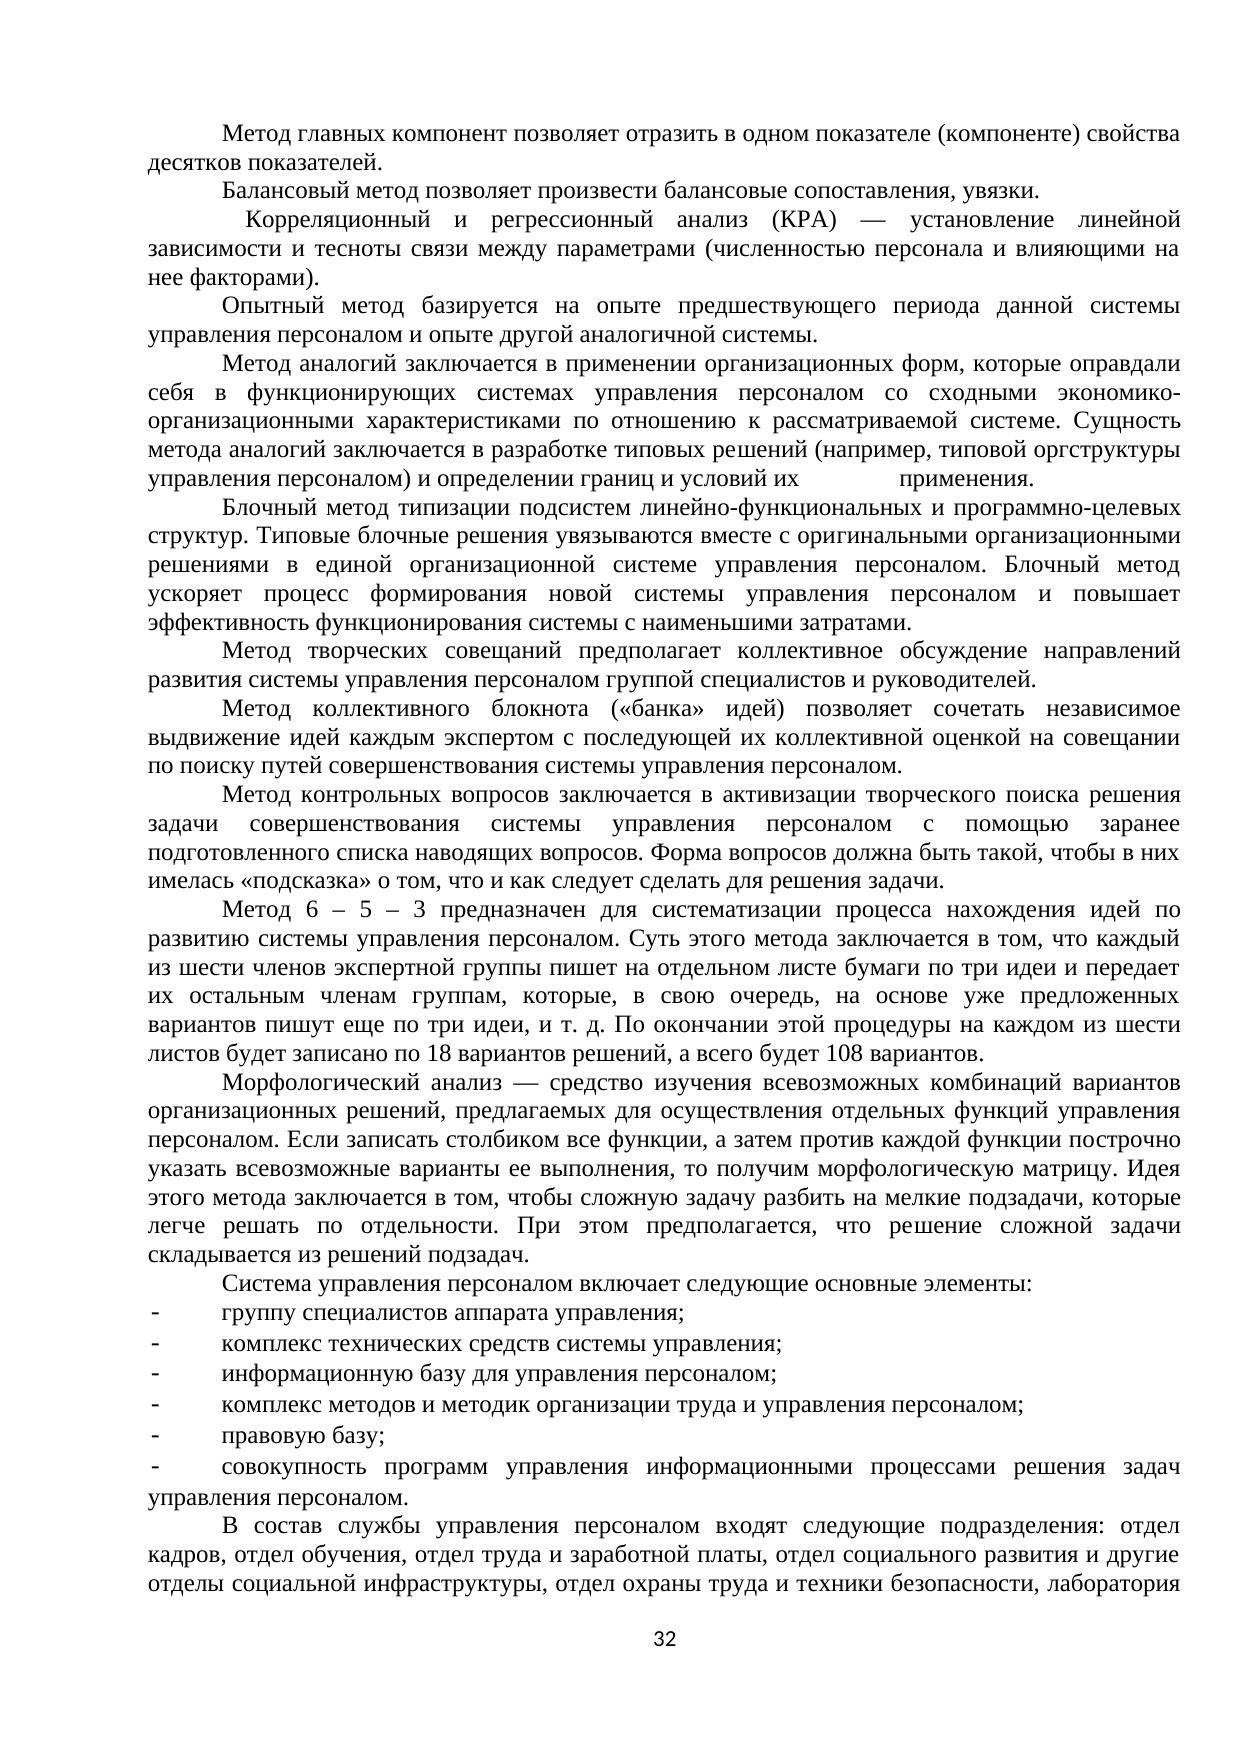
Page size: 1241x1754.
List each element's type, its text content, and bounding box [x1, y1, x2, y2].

text Корреляционный и регрессионный анализ (КРА) — установление линейной зависимости и тесноты связи между параметрами (численностью персонала и влияющими на нее факторами). [148, 204, 1181, 291]
list комплекс технических средств системы управления; [148, 1328, 1181, 1358]
text Метод коллективного блокнота («банка» идей) позволяет сочетать независимое выдвижение идей каждым экспертом с последующей их коллективной оценкой на совещании по поиску путей совершенствования системы управления персоналом. [148, 693, 1181, 779]
text Опытный метод базируется на опыте предшествующего периода данной системы управления персоналом и опыте другой аналогичной системы. [148, 291, 1181, 348]
text Блочный метод типизации подсистем линейно-функциональных и программно-целевых структур. Типовые блочные решения увязываются вместе с оригинальными организационными решениями в единой организационной системе управления персоналом. Блочный метод ускоряет процесс формирования новой системы управления персоналом и повышает эффективность функционирования системы с наименьшими затратами. [148, 492, 1181, 636]
text Метод главных компонент позволяет отразить в одном показателе (компоненте) свойства десятков показателей. [148, 118, 1181, 176]
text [148, 1511, 1181, 1597]
text Метод творческих совещаний предполагает коллективное обсуждение направлений развития системы управления персоналом группой специалистов и руководителей. [148, 636, 1181, 693]
list информационную базу для управления персоналом; [148, 1358, 1181, 1389]
text Балансовый метод позволяет произвести балансовые сопоставления, увязки. [148, 176, 1181, 204]
text Метод аналогий заключается в применении организационных форм, которые оправдали себя в функционирующих системах управления персоналом со сходными экономико-организационными характеристиками по отношению к рассматриваемой системе. Сущность метода аналогий заключается в разработке типовых решений (например, типовой оргструктуры управления персоналом) и определении границ и условий их применения. [148, 348, 1181, 492]
text Метод контрольных вопросов заключается в активизации творческого поиска решения задачи совершенствования системы управления персоналом с помощью заранее подготовленного списка наводящих вопросов. Форма вопросов должна быть такой, чтобы в них имелась «подсказка» о том, что и как следует сделать для решения задачи. [148, 779, 1181, 894]
list группу специалистов аппарата управления; [148, 1297, 1181, 1328]
list комплекс методов и методик организации труда и управления персоналом; [148, 1389, 1181, 1420]
list правовую базу; [148, 1420, 1181, 1451]
text Морфологический анализ — средство изучения всевозможных комбинаций вариантов организационных решений, предлагаемых для осуществления отдельных функций управления персоналом. Если записать столбиком все функции, а затем против каждой функции построчно указать всевозможные варианты ее выполнения, то получим морфологическую матрицу. Идея этого метода заключается в том, чтобы сложную задачу разбить на мелкие подзадачи, которые легче решать по отдельности. При этом предполагается, что решение сложной задачи складывается из решений подзадач. [148, 1067, 1181, 1268]
text Система управления персоналом включает следующие основные элементы: [148, 1268, 1181, 1297]
list совокупность программ управления информационными процессами решения задач управления персоналом. [148, 1451, 1181, 1511]
text Метод 6 – 5 – 3 предназначен для систематизации процесса нахождения идей по развитию системы управления персоналом. Суть этого метода заключается в том, что каждый из шести членов экспертной группы пишет на отдельном листе бумаги по три идеи и передает их остальным членам группам, которые, в свою очередь, на основе уже предложенных вариантов пишут еще по три идеи, и т. д. По окончании этой процедуры на каждом из шести листов будет записано по 18 вариантов решений, а всего будет 108 вариантов. [148, 894, 1181, 1067]
